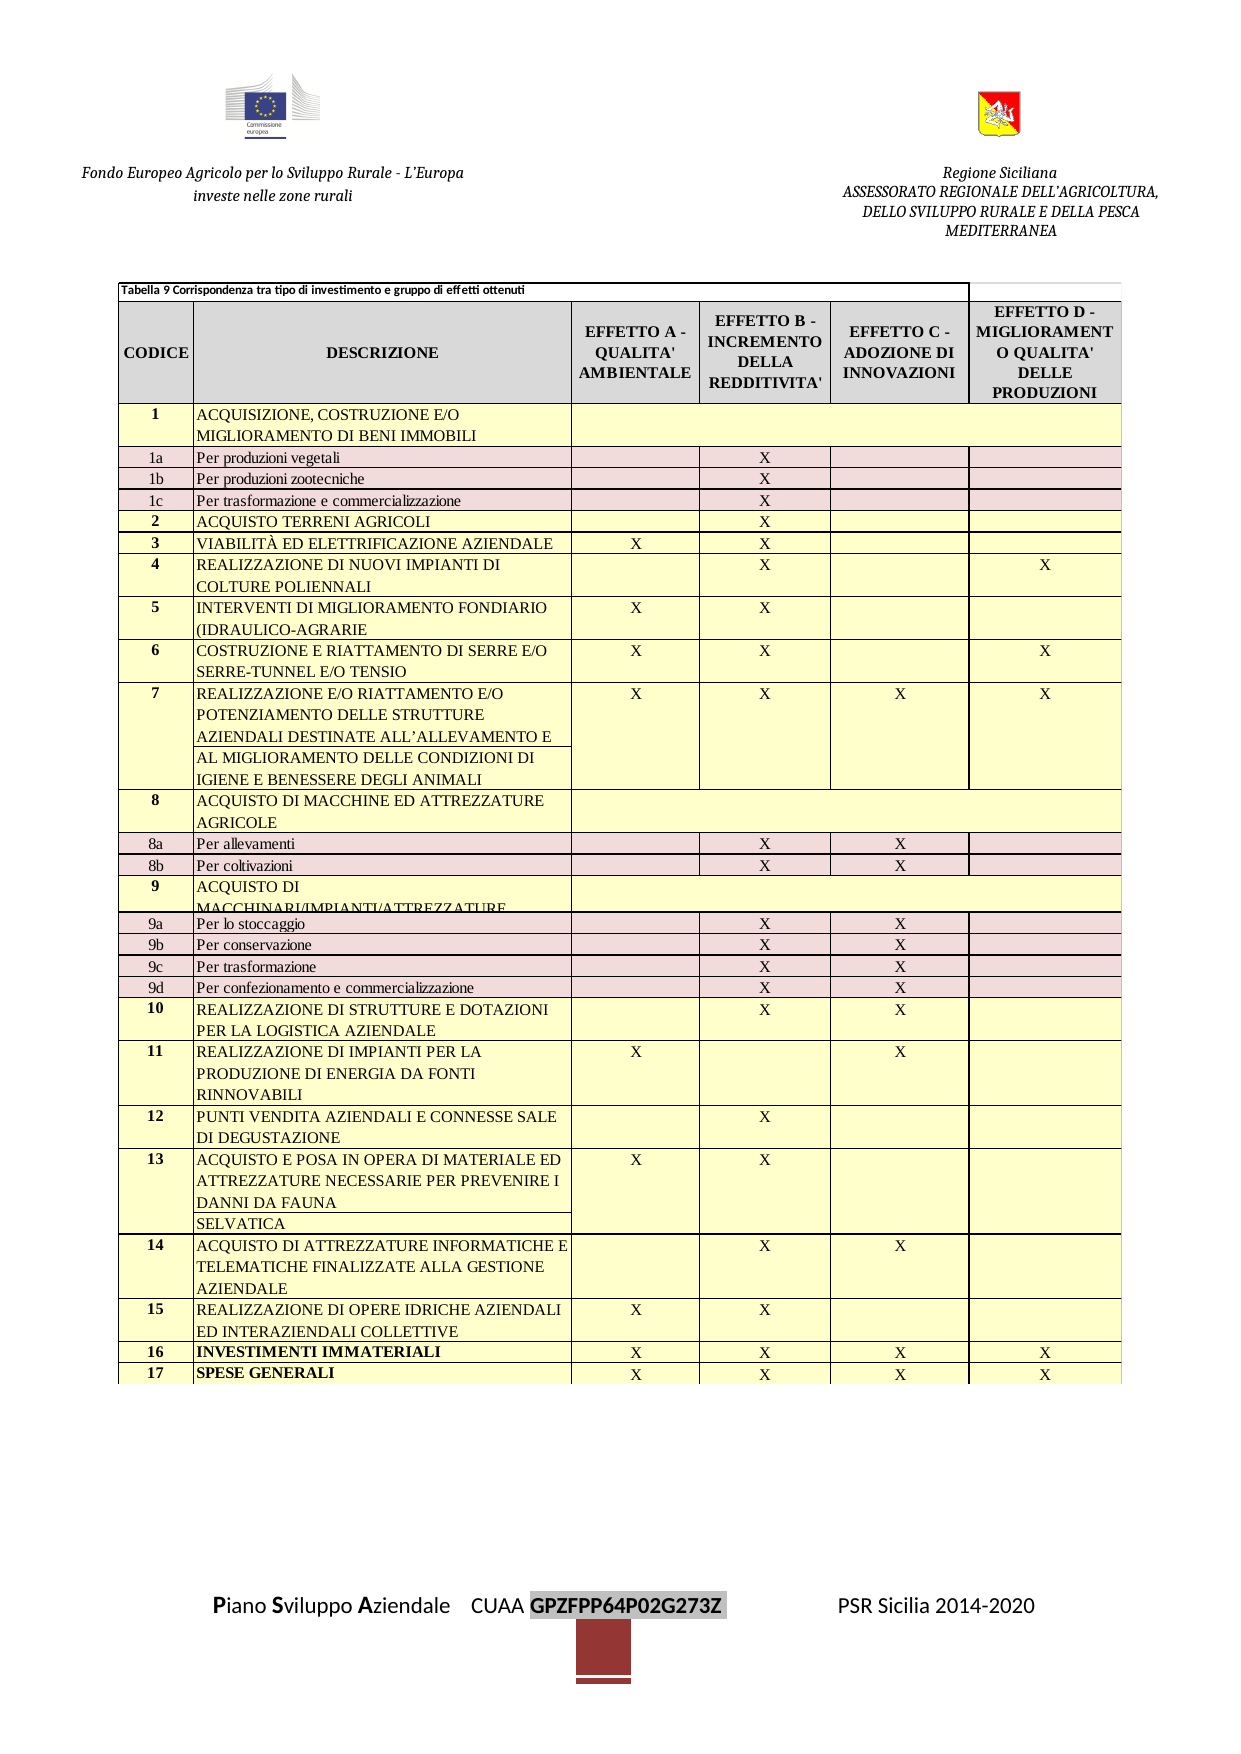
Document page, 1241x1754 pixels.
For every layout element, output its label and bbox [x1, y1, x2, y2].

picture [225, 73, 320, 139]
picture [977, 87, 1022, 139]
